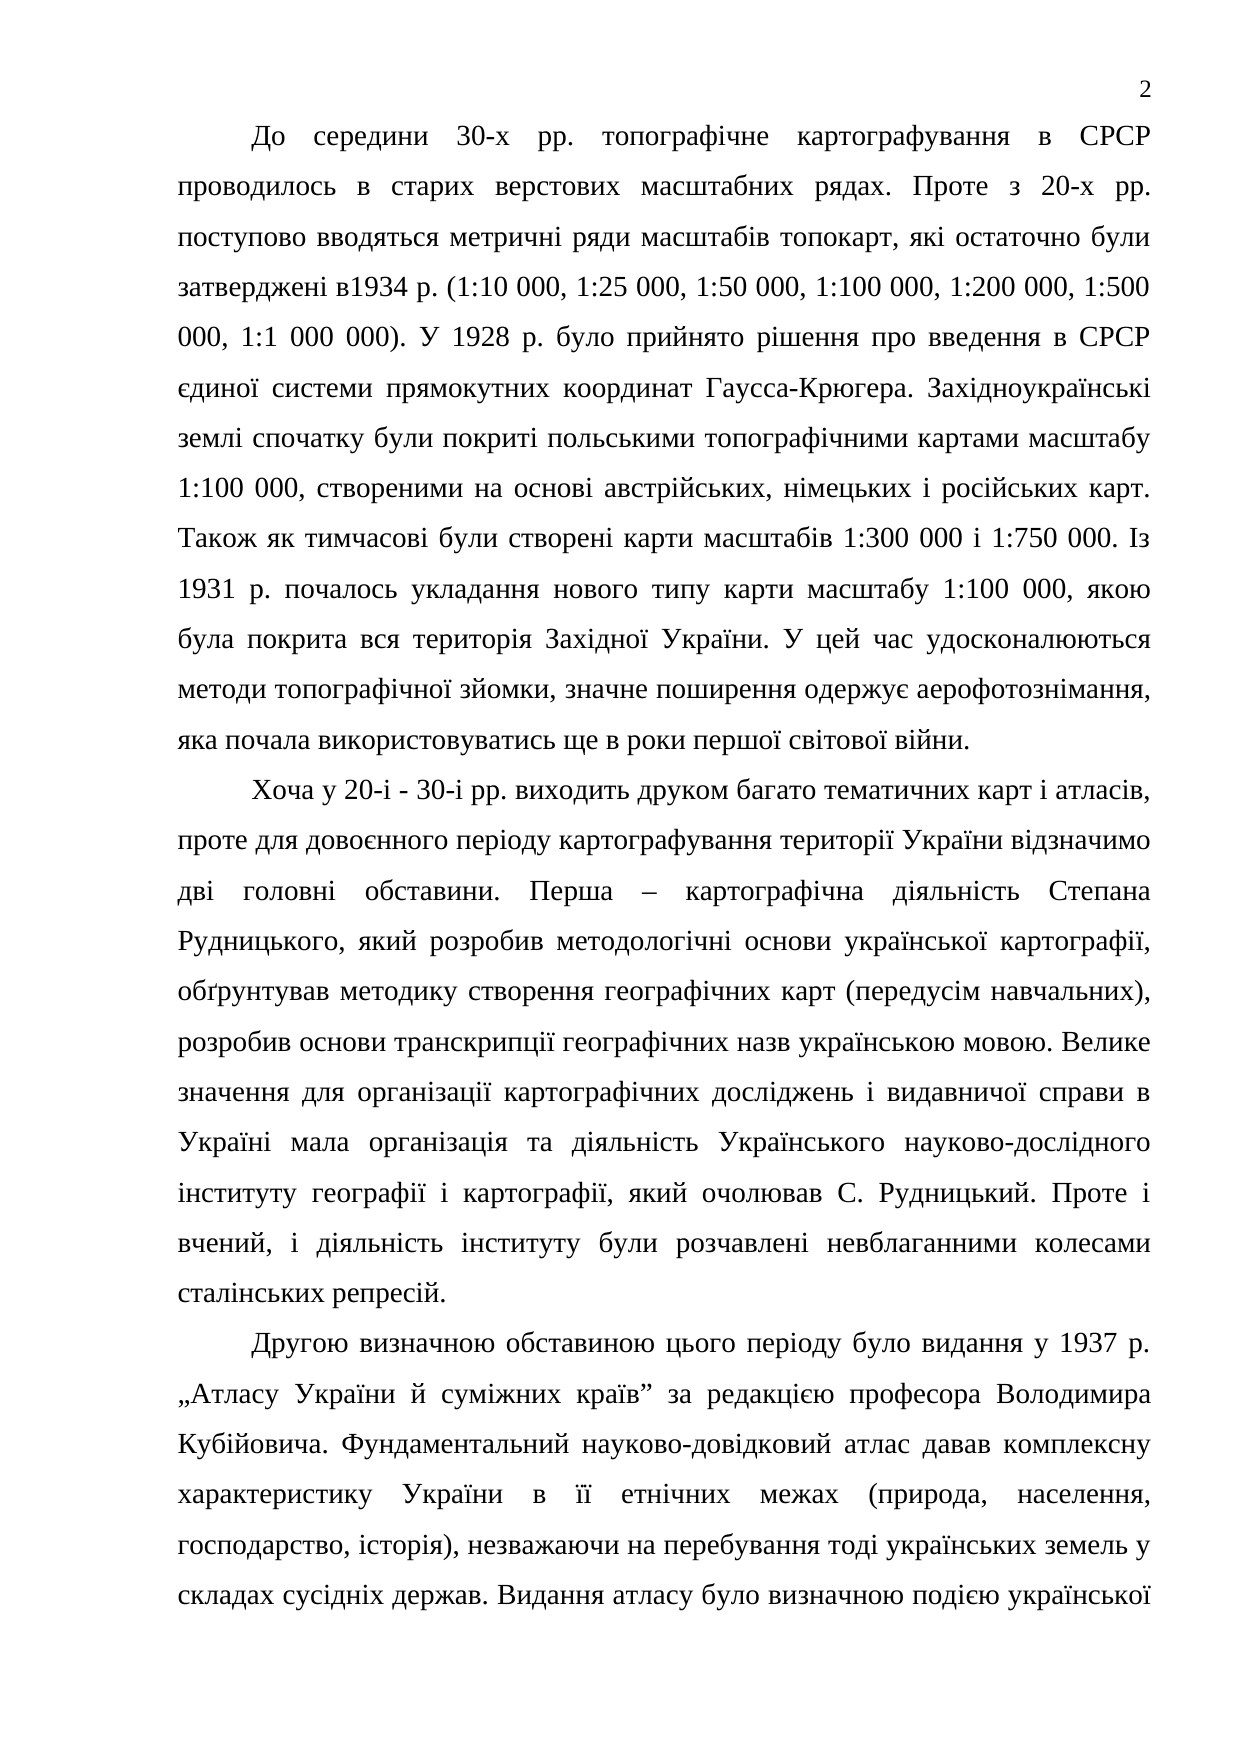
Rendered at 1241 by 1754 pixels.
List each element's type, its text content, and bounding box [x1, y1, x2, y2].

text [177, 1326, 1152, 1611]
text Хоча у 20-і - 30-і рр. виходить друком багато тематичних карт і атласів, проте для довоєнного періоду картографування території України відзначимо дві головні обставини. Перша – картографічна діяльність Степана Рудницького, який розробив методологічні основи української картографії, обґрунтував методику створення географічних карт (передусім навчальних), розробив основи транскрипції географічних назв українською мовою. Велике значення для організації картографічних досліджень і видавничої справи в Україні мала організація та діяльність Українського науково-дослідного інституту географії і картографії, який очолював С. Рудницький. Проте і вчений, і діяльність інституту були розчавлені невблаганними колесами сталінських репресій. [177, 772, 1152, 1309]
text До середини 30-х рр. топографічне картографування в СРСР проводилось в старих верстових масштабних рядах. Проте з 20-х рр. поступово вводяться метричні ряди масштабів топокарт, які остаточно були затверджені в1934 р. (1:10 000, 1:25 000, 1:50 000, 1:100 000, 1:200 000, 1:500 000, 1:1 000 000). У 1928 р. було прийнято рішення про введення в СРСР єдиної системи прямокутних координат Гаусса-Крюгера. Західноукраїнські землі спочатку були покриті польськими топографічними картами масштабу 1:100 000, створеними на основі австрійських, німецьких і російських карт. Також як тимчасові були створені карти масштабів 1:300 000 і 1:750 000. Із 1931 р. почалось укладання нового типу карти масштабу 1:100 000, якою була покрита вся територія Західної України. У цей час удосконалюються методи топографічної зйомки, значне поширення одержує аерофотознімання, яка почала використовуватись ще в роки першої світової війни. [177, 118, 1152, 755]
